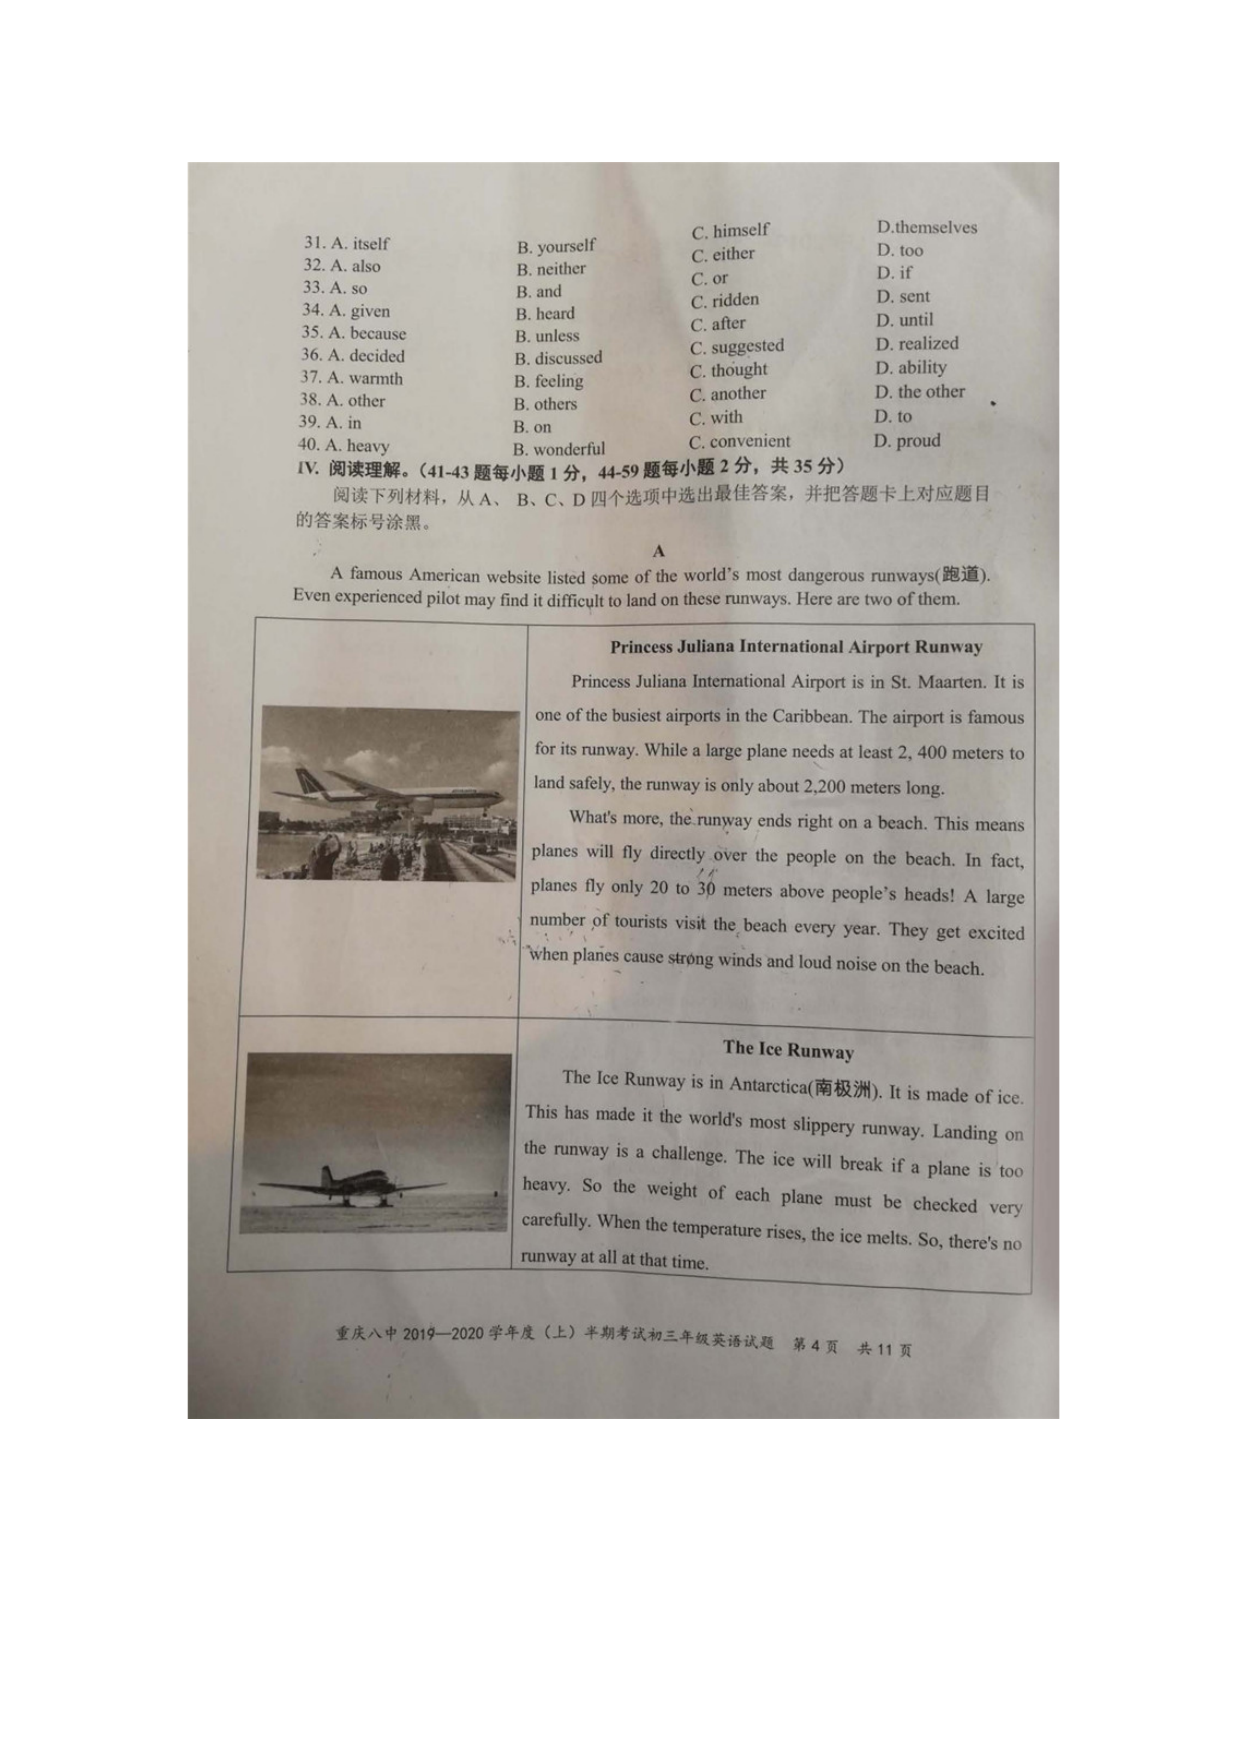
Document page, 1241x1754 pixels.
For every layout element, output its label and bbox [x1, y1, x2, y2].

picture [187, 162, 1060, 1419]
